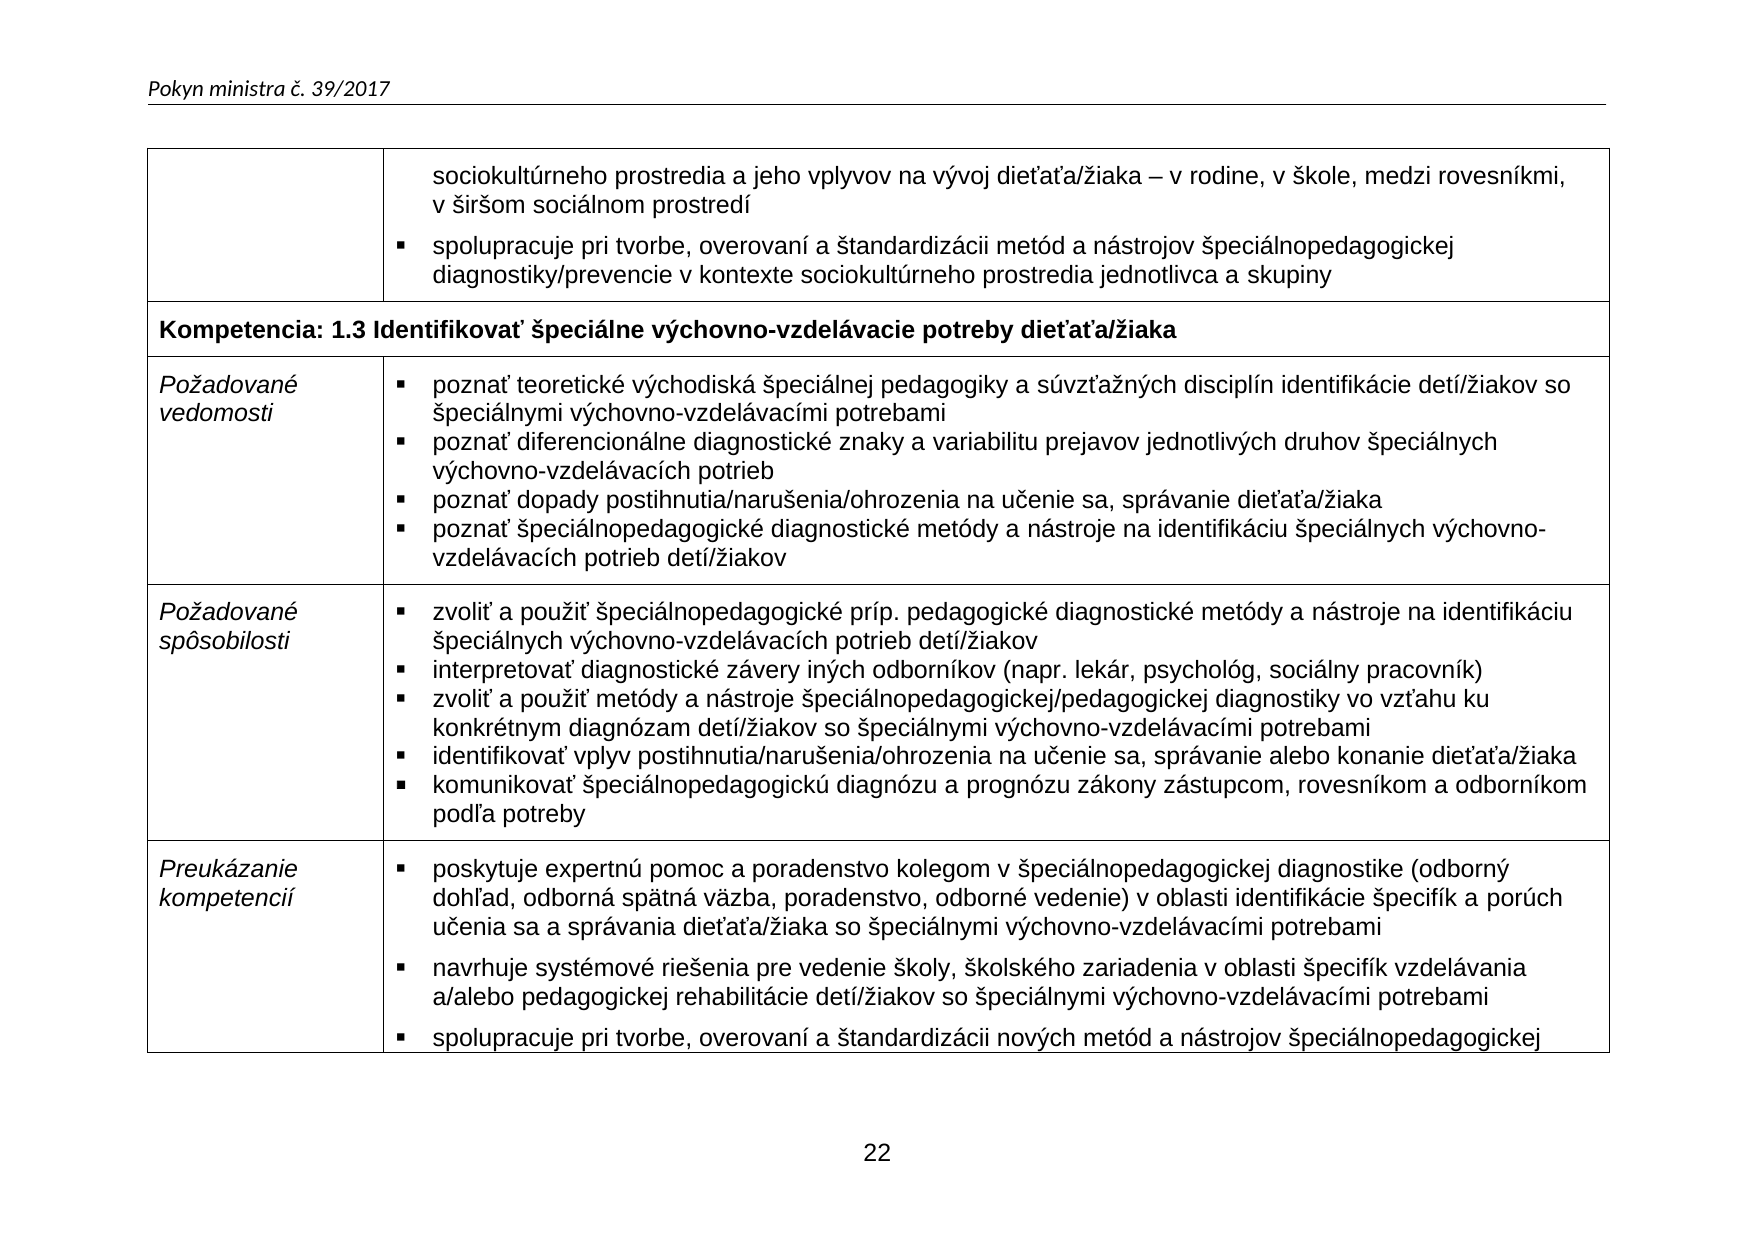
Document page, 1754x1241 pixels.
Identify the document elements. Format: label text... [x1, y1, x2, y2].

table_cell Kompetencia: 1.3 Identifikovať špeciálne výchovno-vzdelávacie potreby dieťaťa/žiaka [148, 302, 1609, 356]
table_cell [148, 149, 383, 301]
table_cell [384, 841, 1609, 1052]
table_cell poznať teoretické východiská špeciálnej pedagogiky a súvzťažných disciplín identifikácie detí/žiakov so špeciálnymi výchovno-vzdelávacími potrebami poznať diferencionálne diagnostické znaky a variabilitu prejavov jednotlivých druhov špeciálnych výchovno-vzdelávacích potrieb poznať dopady postihnutia/narušenia/ohrozenia na učenie sa, správanie dieťaťa/žiaka poznať špeciálnopedagogické diagnostické metódy a nástroje na identifikáciu špeciálnych výchovno-vzdelávacích potrieb detí/žiakov [384, 357, 1609, 584]
table_cell zvoliť a použiť špeciálnopedagogické príp. pedagogické diagnostické metódy a nástroje na identifikáciu špeciálnych výchovno-vzdelávacích potrieb detí/žiakov interpretovať diagnostické závery iných odborníkov (napr. lekár, psychológ, sociálny pracovník) zvoliť a použiť metódy a nástroje špeciálnopedagogickej/pedagogickej diagnostiky vo vzťahu ku konkrétnym diagnózam detí/žiakov so špeciálnymi výchovno-vzdelávacími potrebami identifikovať vplyv postihnutia/narušenia/ohrozenia na učenie sa, správanie alebo konanie dieťaťa/žiaka komunikovať špeciálnopedagogickú diagnózu a prognózu zákony zástupcom, rovesníkom a odborníkom podľa potreby [384, 585, 1609, 840]
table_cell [148, 841, 383, 1052]
table_cell Požadované vedomosti [148, 357, 383, 584]
table_cell Požadované spôsobilosti [148, 585, 383, 840]
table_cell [384, 149, 1609, 301]
